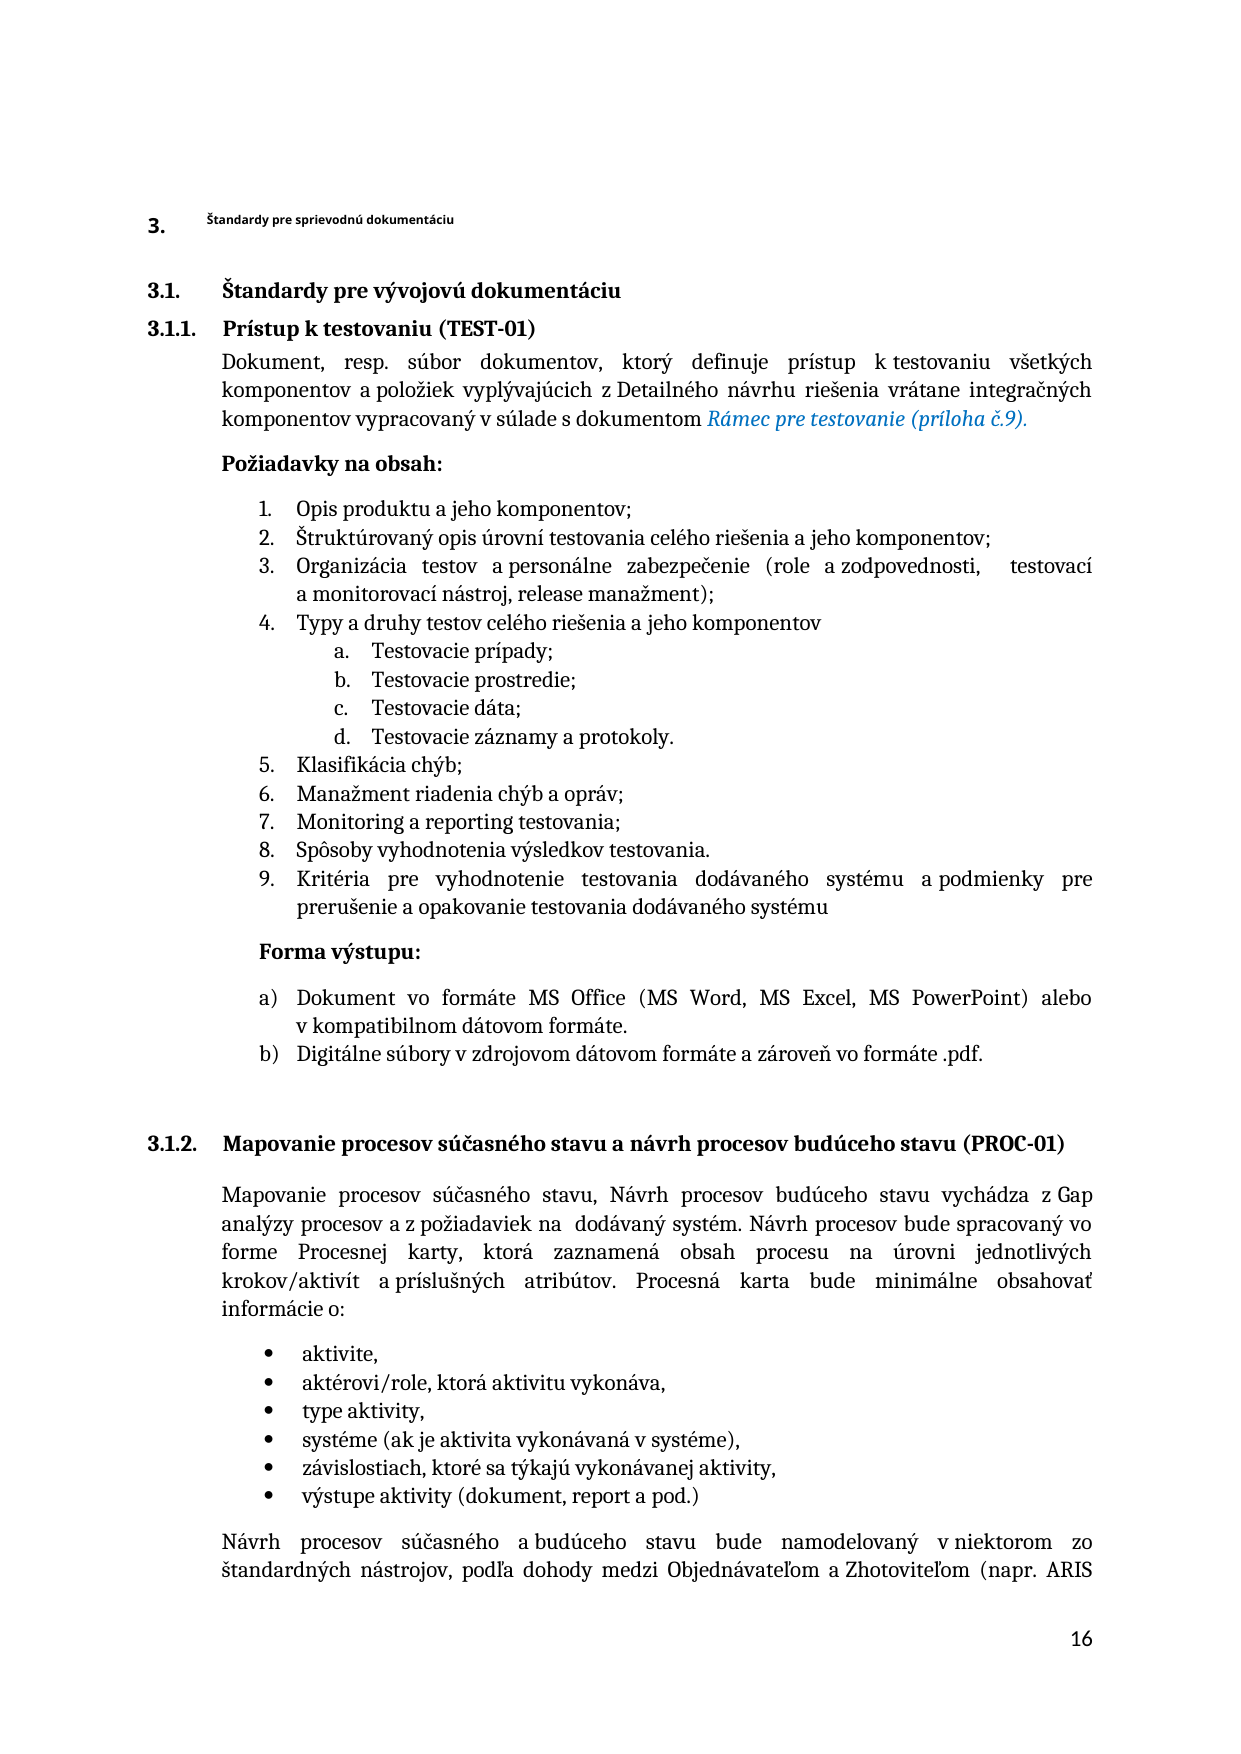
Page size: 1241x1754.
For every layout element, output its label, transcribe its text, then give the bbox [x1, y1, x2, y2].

list Klasifikácia chýb; [259, 752, 1093, 778]
subtitle Štandardy pre vývojovú dokumentáciu [148, 277, 1093, 304]
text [221, 1528, 1093, 1583]
list Opis produktu a jeho komponentov; [259, 496, 1093, 522]
list Spôsoby vyhodnotenia výsledkov testovania. [259, 837, 1093, 863]
list Testovacie záznamy a protokoly. [334, 723, 1093, 750]
list Manažment riadenia chýb a opráv; [259, 780, 1093, 807]
list systéme (ak je aktivita vykonávaná v systéme), [264, 1426, 1093, 1453]
subtitle Štandardy pre sprievodnú dokumentáciu [148, 211, 1093, 240]
list Štruktúrovaný opis úrovní testovania celého riešenia a jeho komponentov; [259, 524, 1093, 551]
subtitle Mapovanie procesov súčasného stavu a návrh procesov budúceho stavu (PROC-01) [148, 1131, 1093, 1157]
list Organizácia testov a personálne zabezpečenie (role a zodpovednosti, testovací a monitorovací nástroj, release manažment); [259, 553, 1093, 608]
list Typy a druhy testov celého riešenia a jeho komponentov [259, 610, 1093, 636]
list Digitálne súbory v zdrojovom dátovom formáte a zároveň vo formáte .pdf. [259, 1041, 1093, 1067]
list aktivite, [264, 1341, 1093, 1367]
list type aktivity, [264, 1398, 1093, 1424]
list Testovacie prostredie; [334, 667, 1093, 693]
list Dokument vo formáte MS Office (MS Word, MS Excel, MS PowerPoint) alebo v kompatibilnom dátovom formáte. [259, 984, 1093, 1039]
list Testovacie prípady; [334, 638, 1093, 664]
list Kritéria pre vyhodnotenie testovania dodávaného systému a podmienky pre prerušenie a opakovanie testovania dodávaného systému [259, 866, 1093, 920]
text Forma výstupu: [259, 939, 1093, 966]
list Testovacie dáta; [334, 695, 1093, 721]
text Dokument, resp. súbor dokumentov, ktorý definuje prístup k testovaniu všetkých komponentov a položiek vyplývajúcich z Detailného návrhu riešenia vrátane integračných komponentov vypracovaný v súlade s dokumentom Rámec pre testovanie (príloha č.9). [221, 349, 1093, 432]
list závislostiach, ktoré sa týkajú vykonávanej aktivity, [264, 1455, 1093, 1481]
subtitle Prístup k testovaniu (TEST-01) [148, 316, 1093, 343]
list výstupe aktivity (dokument, report a pod.) [264, 1483, 1093, 1510]
list aktérovi/role, ktorá aktivitu vykonáva, [264, 1369, 1093, 1396]
text Požiadavky na obsah: [221, 451, 1093, 477]
text Mapovanie procesov súčasného stavu, Návrh procesov budúceho stavu vychádza z Gap analýzy procesov a z požiadaviek na dodávaný systém. Návrh procesov bude spracovaný vo forme Procesnej karty, ktorá zaznamená obsah procesu na úrovni jednotlivých krokov/aktivít a príslušných atribútov. Procesná karta bude minimálne obsahovať informácie o: [221, 1182, 1093, 1322]
list Monitoring a reporting testovania; [259, 809, 1093, 835]
